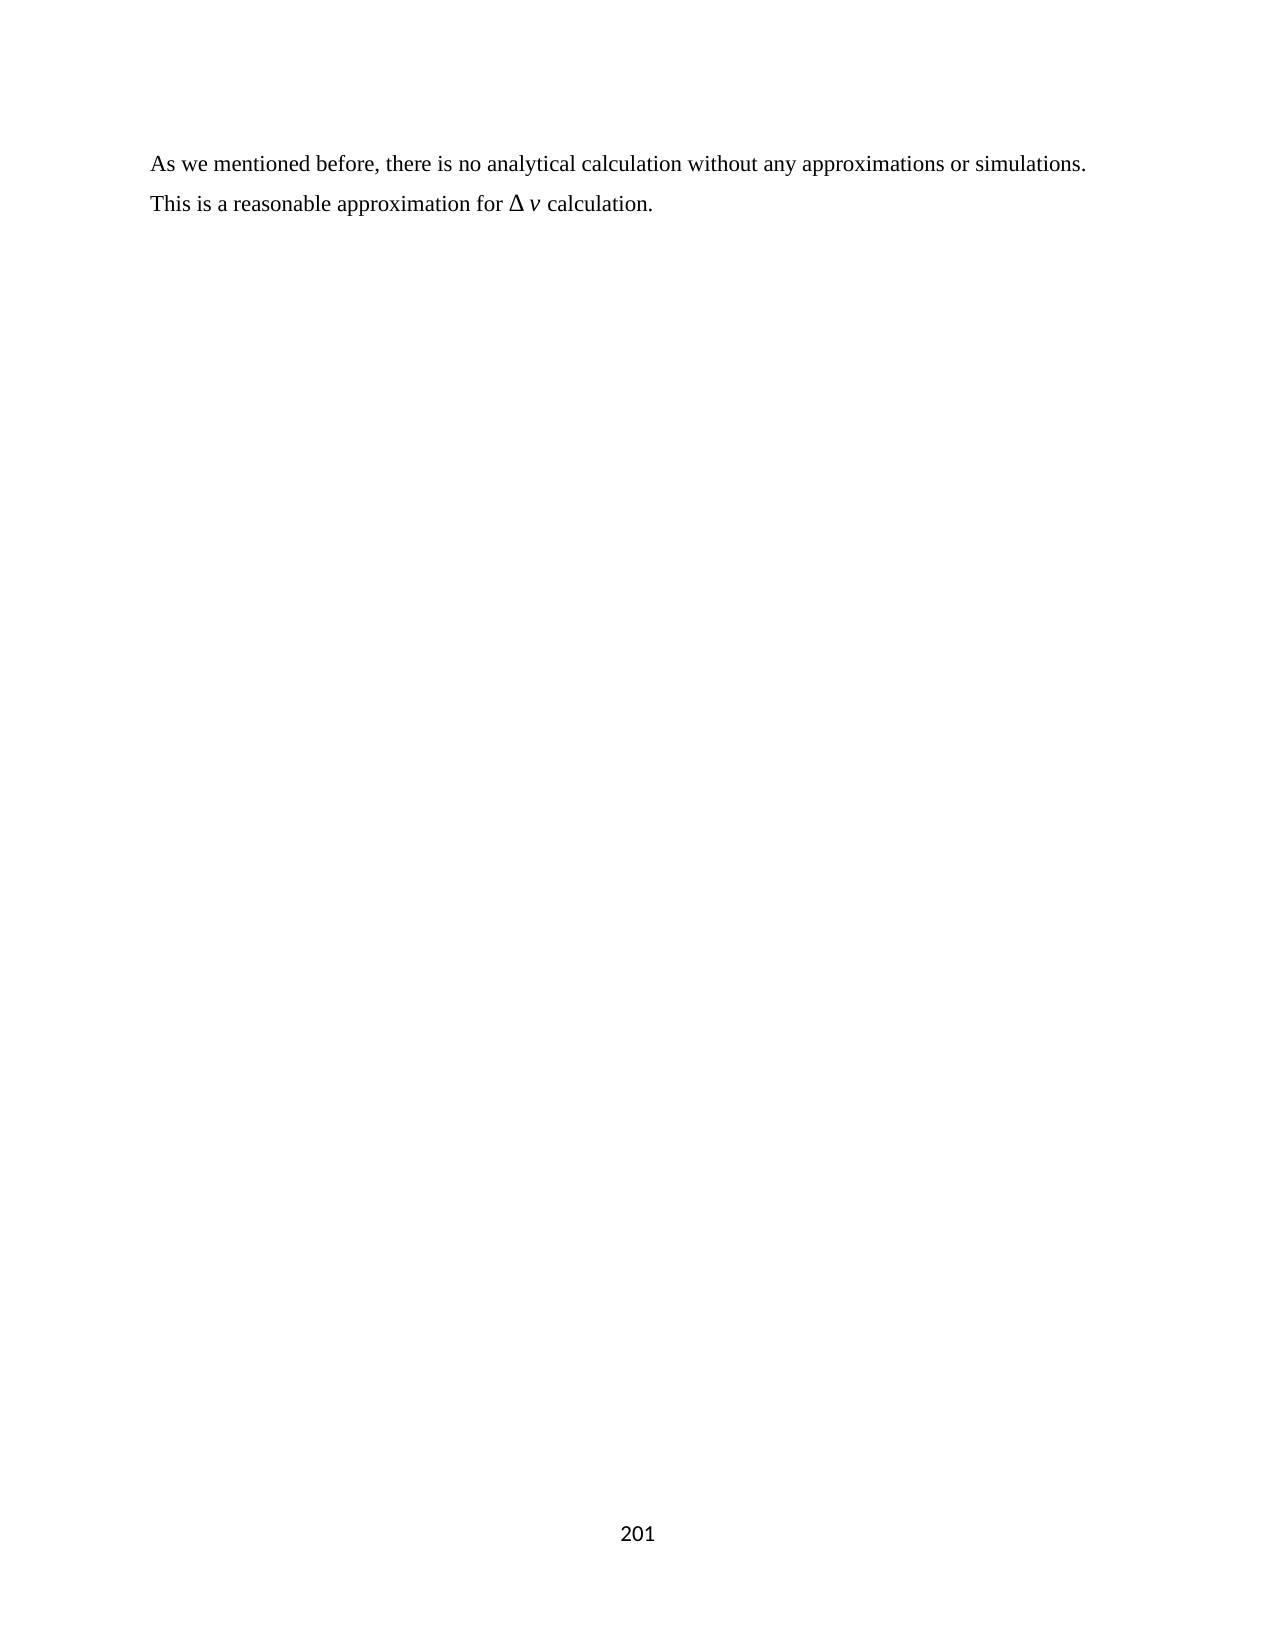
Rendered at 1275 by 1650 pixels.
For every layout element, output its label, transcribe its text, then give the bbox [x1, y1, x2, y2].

text As we mentioned before, there is no analytical calculation without any approximations or simulations. This is a reasonable approximation for calculation. [150, 150, 1125, 217]
